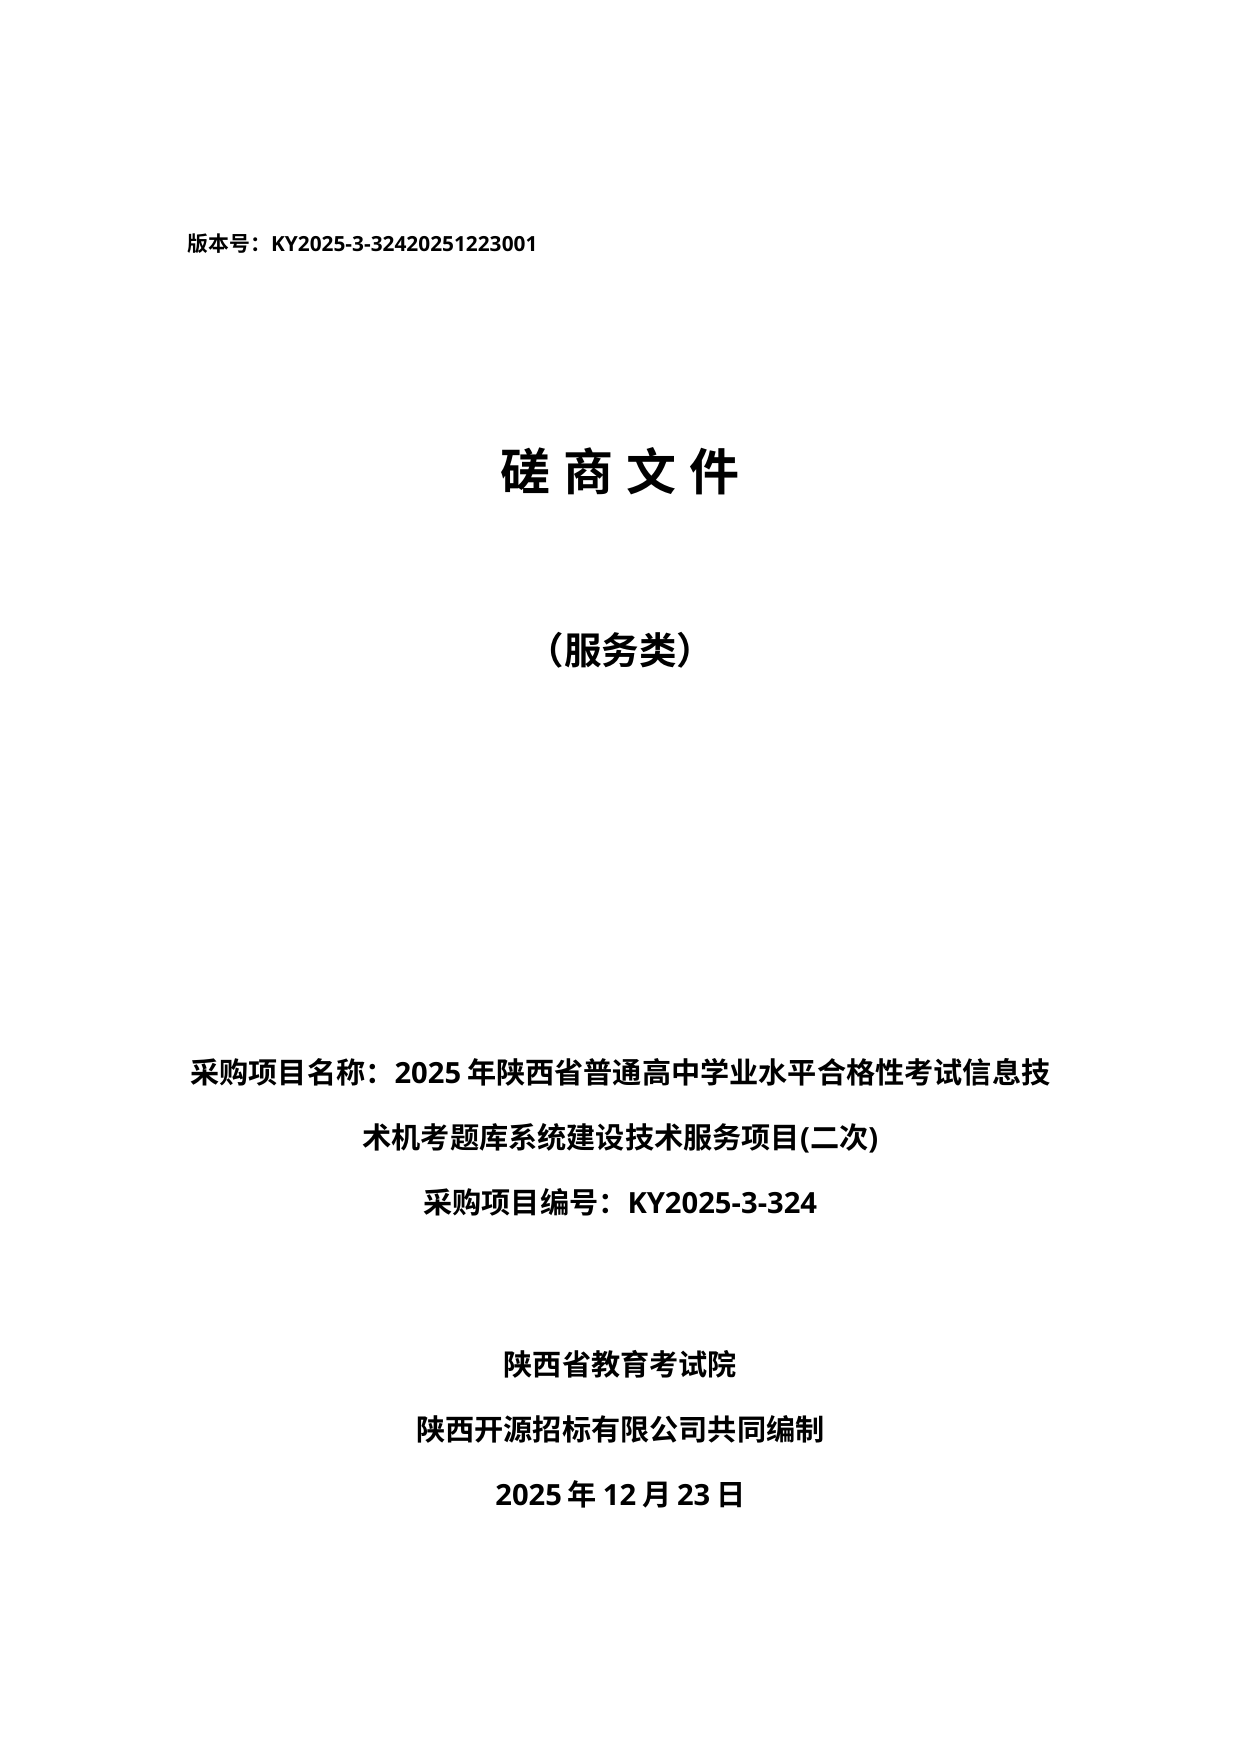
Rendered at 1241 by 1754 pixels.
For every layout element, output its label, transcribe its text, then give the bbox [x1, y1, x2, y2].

text 版本号：KY2025-3-32420251223001 [187, 227, 1053, 422]
text 采购项目名称：2025年陕西省普通高中学业水平合格性考试信息技术机考题库系统建设技术服务项目(二次) [187, 1039, 1053, 1169]
text 磋 商 文 件 [187, 422, 1053, 617]
text 采购项目编号：KY2025-3-324 [187, 1169, 1053, 1332]
text 2025年12月23日 [187, 1462, 1053, 1527]
text 陕西开源招标有限公司共同编制 [187, 1397, 1053, 1462]
text 陕西省教育考试院 [187, 1332, 1053, 1397]
text （服务类） [187, 617, 1053, 1039]
